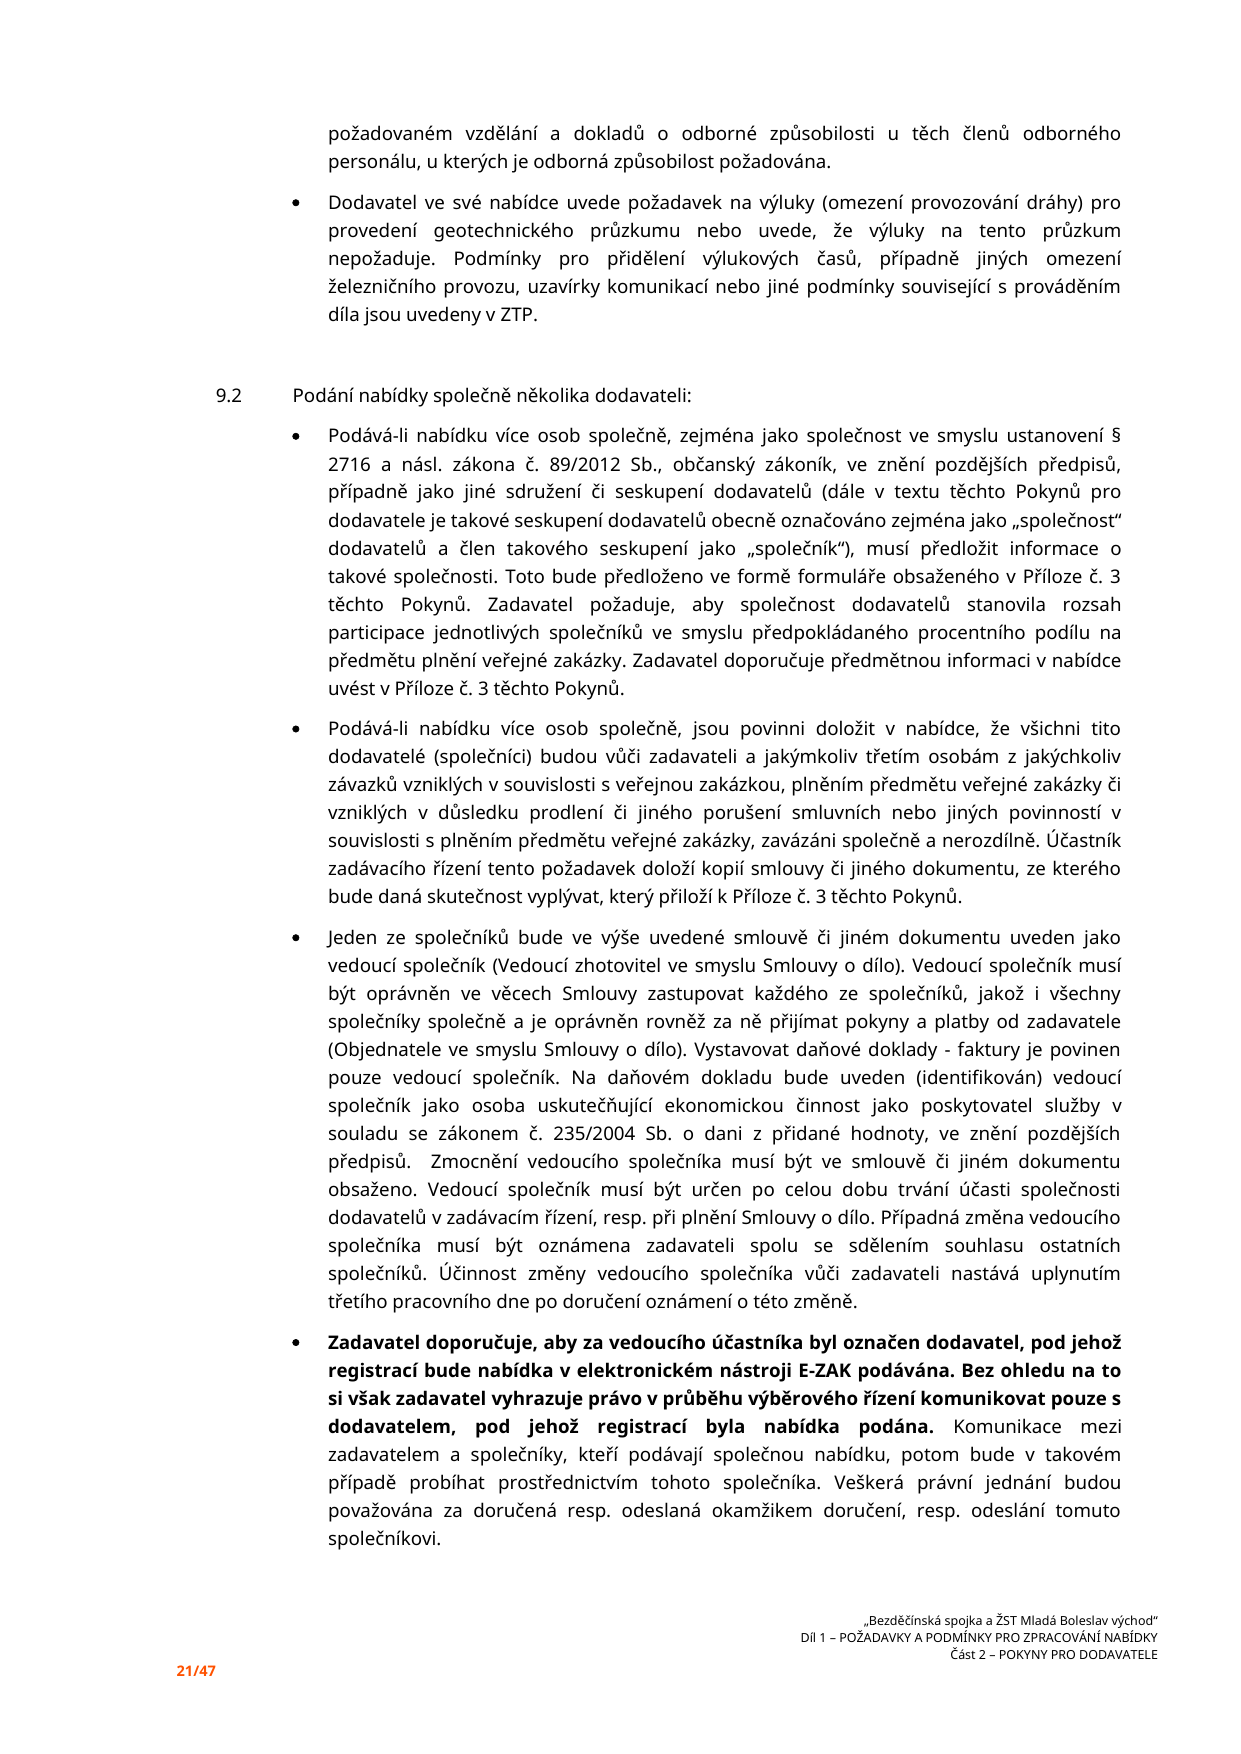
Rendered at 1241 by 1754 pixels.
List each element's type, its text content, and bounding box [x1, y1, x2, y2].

text Zadavatel doporučuje, aby za vedoucího účastníka byl označen dodavatel, pod jehož registrací bude nabídka v elektronickém nástroji E-ZAK podávána. Bez ohledu na to si však zadavatel vyhrazuje právo v průběhu výběrového řízení komunikovat pouze s dodavatelem, pod jehož registrací byla nabídka podána. Komunikace mezi zadavatelem a společníky, kteří podávají společnou nabídku, potom bude v takovém případě probíhat prostřednictvím tohoto společníka. Veškerá právní jednání budou považována za doručená resp. odeslaná okamžikem doručení, resp. odeslání tomuto společníkovi. [292, 1329, 1122, 1551]
text Jeden ze společníků bude ve výše uvedené smlouvě či jiném dokumentu uveden jako vedoucí společník (Vedoucí zhotovitel ve smyslu Smlouvy o dílo). Vedoucí společník musí být oprávněn ve věcech Smlouvy zastupovat každého ze společníků, jakož i všechny společníky společně a je oprávněn rovněž za ně přijímat pokyny a platby od zadavatele (Objednatele ve smyslu Smlouvy o dílo). Vystavovat daňové doklady - faktury je povinen pouze vedoucí společník. Na daňovém dokladu bude uveden (identifikován) vedoucí společník jako osoba uskutečňující ekonomickou činnost jako poskytovatel služby v souladu se zákonem č. 235/2004 Sb. o dani z přidané hodnoty, ve znění pozdějších předpisů. Zmocnění vedoucího společníka musí být ve smlouvě či jiném dokumentu obsaženo. Vedoucí společník musí být určen po celou dobu trvání účasti společnosti dodavatelů v zadávacím řízení, resp. při plnění Smlouvy o dílo. Případná změna vedoucího společníka musí být oznámena zadavateli spolu se sdělením souhlasu ostatních společníků. Účinnost změny vedoucího společníka vůči zadavateli nastává uplynutím třetího pracovního dne po doručení oznámení o této změně. [292, 924, 1122, 1314]
text Podání nabídky společně několika dodavateli: [216, 382, 1122, 408]
text Podává-li nabídku více osob společně, jsou povinni doložit v nabídce, že všichni tito dodavatelé (společníci) budou vůči zadavateli a jakýmkoliv třetím osobám z jakýchkoliv závazků vzniklých v souvislosti s veřejnou zakázkou, plněním předmětu veřejné zakázky či vzniklých v důsledku prodlení či jiného porušení smluvních nebo jiných povinností v souvislosti s plněním předmětu veřejné zakázky, zavázáni společně a nerozdílně. Účastník zadávacího řízení tento požadavek doloží kopií smlouvy či jiného dokumentu, ze kterého bude daná skutečnost vyplývat, který přiloží k Příloze č. 3 těchto Pokynů. [292, 716, 1122, 909]
text Podává-li nabídku více osob společně, zejména jako společnost ve smyslu ustanovení § 2716 a násl. zákona č. 89/2012 Sb., občanský zákoník, ve znění pozdějších předpisů, případně jako jiné sdružení či seskupení dodavatelů (dále v textu těchto Pokynů pro dodavatele je takové seskupení dodavatelů obecně označováno zejména jako „společnost“ dodavatelů a člen takového seskupení jako „společník“), musí předložit informace o takové společnosti. Toto bude předloženo ve formě formuláře obsaženého v Příloze č. 3 těchto Pokynů. Zadavatel požaduje, aby společnost dodavatelů stanovila rozsah participace jednotlivých společníků ve smyslu předpokládaného procentního podílu na předmětu plnění veřejné zakázky. Zadavatel doporučuje předmětnou informaci v nabídce uvést v Příloze č. 3 těchto Pokynů. [292, 423, 1122, 701]
text Dodavatel ve své nabídce uvede požadavek na výluky (omezení provozování dráhy) pro provedení geotechnického průzkumu nebo uvede, že výluky na tento průzkum nepožaduje. Podmínky pro přidělení výlukových časů, případně jiných omezení železničního provozu, uzavírky komunikací nebo jiné podmínky související s prováděním díla jsou uvedeny v ZTP. [292, 189, 1122, 327]
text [292, 121, 1122, 174]
